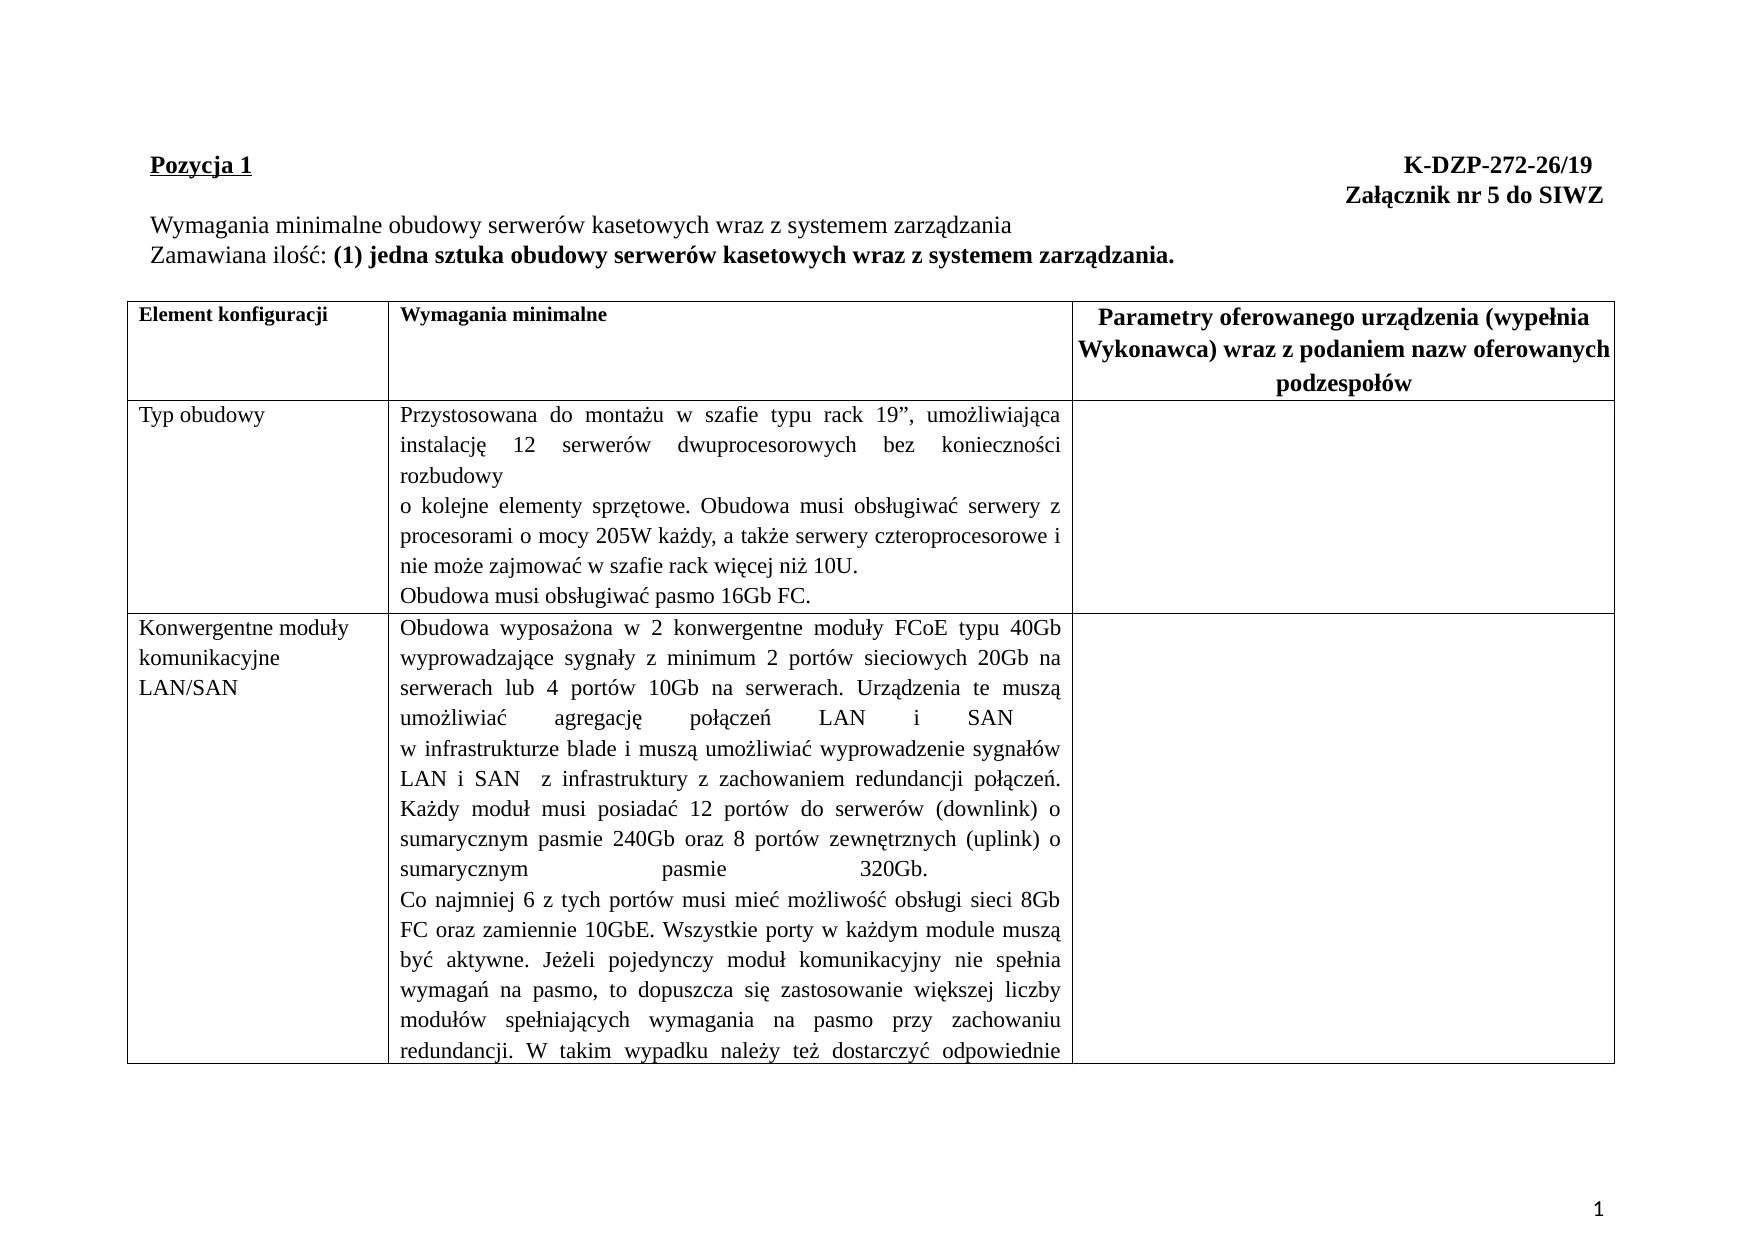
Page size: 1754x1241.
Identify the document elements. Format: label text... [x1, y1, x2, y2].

table_cell [1073, 614, 1614, 1063]
table_cell Typ obudowy [128, 401, 388, 613]
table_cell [128, 614, 388, 1063]
text Załącznik nr 5 do SIWZ [150, 180, 1604, 209]
text Pozycja 1 K-DZP-272-26/19 [150, 150, 1604, 179]
table_header Element konfiguracji [128, 302, 388, 400]
table_header Wymagania minimalne [389, 302, 1072, 400]
table_cell [1073, 401, 1614, 613]
text Zamawiana ilość: (1) jedna sztuka obudowy serwerów kasetowych wraz z systemem zarządzania. [150, 240, 1604, 269]
table_cell Przystosowana do montażu w szafie typu rack , umożliwiająca instalację 12 serwerów dwuprocesorowych bez konieczności rozbudowy o kolejne elementy sprzętowe. Obudowa musi obsługiwać serwery z procesorami o mocy 205W każdy, a także serwery czteroprocesorowe i nie może zajmować w szafie rack więcej niż 10U. Obudowa musi obsługiwać pasmo 16Gb FC. [389, 401, 1072, 613]
text Wymagania minimalne obudowy serwerów kasetowych wraz z systemem zarządzania [150, 210, 1604, 239]
table_header Parametry oferowanego urządzenia (wypełnia Wykonawca) wraz z podaniem nazw oferowanych podzespołów [1073, 302, 1614, 400]
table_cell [389, 614, 1072, 1063]
